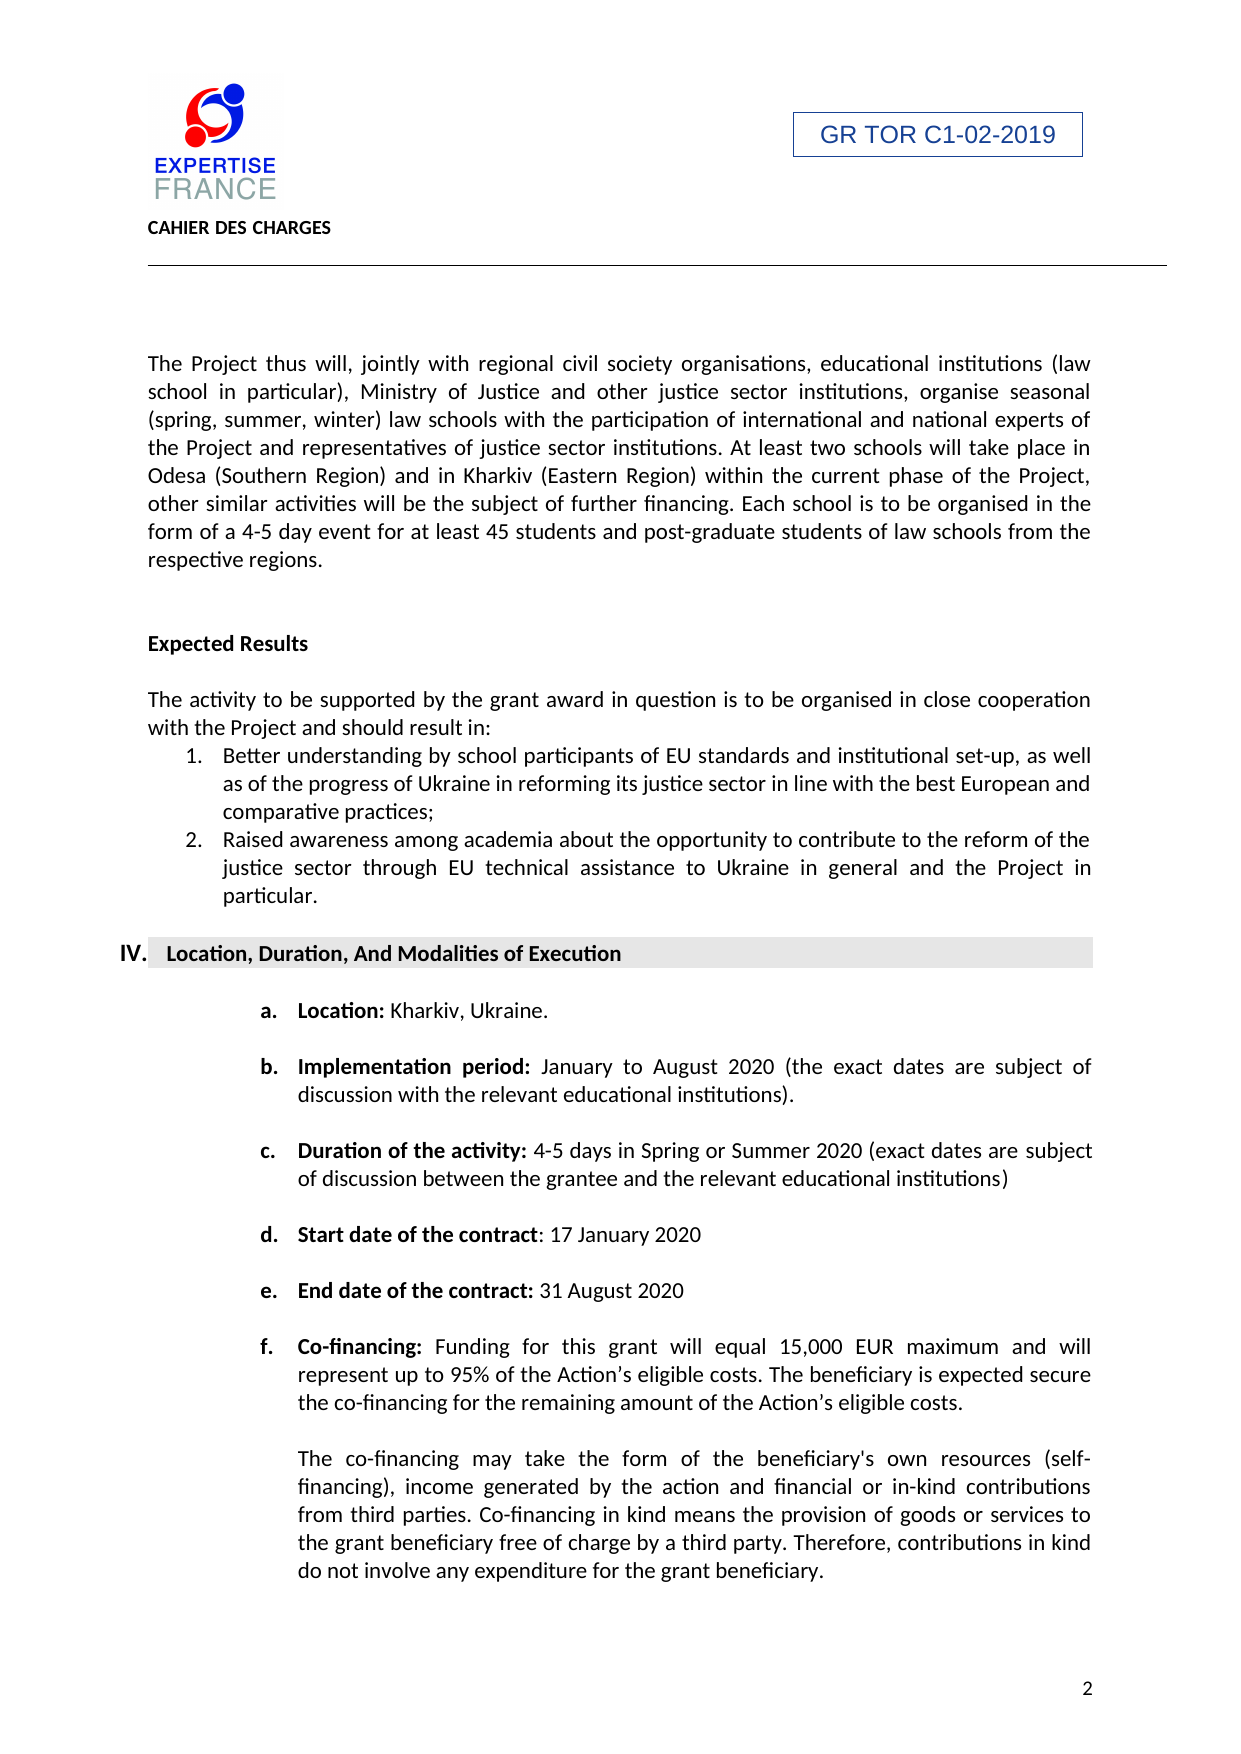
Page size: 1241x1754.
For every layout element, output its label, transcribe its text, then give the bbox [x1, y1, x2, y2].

list Location, Duration, And Modalities of Execution [148, 937, 1093, 968]
list Location: Kharkiv, Ukraine. [260, 996, 1093, 1024]
list End date of the contract: 31 August 2020 [260, 1276, 1093, 1304]
list Implementation period: January to August 2020 (the exact dates are subject of discussion with the relevant educational institutions). [260, 1052, 1093, 1108]
list Duration of the activity: 4-5 days in Spring or Summer 2020 (exact dates are subject of discussion between the grantee and the relevant educational institutions) [260, 1136, 1093, 1192]
text The co-financing may take the form of the beneficiary's own resources (self-financing), income generated by the action and financial or in-kind contributions from third parties. Co-financing in kind means the provision of goods or services to the grant beneficiary free of charge by a third party. Therefore, contributions in kind do not involve any expenditure for the grant beneficiary. [298, 1444, 1093, 1584]
list Raised awareness among academia about the opportunity to contribute to the reform of the justice sector through EU technical assistance to Ukraine in general and the Project in particular. [185, 825, 1093, 909]
list Start date of the contract: 17 January 2020 [260, 1220, 1093, 1248]
list Co-financing: Funding for this grant will equal 15,000 EUR maximum and will represent up to 95% of the Action’s eligible costs. The beneficiary is expected secure the co-financing for the remaining amount of the Action’s eligible costs. [260, 1332, 1093, 1416]
list Better understanding by school participants of EU standards and institutional set-up, as well as of the progress of Ukraine in reforming its justice sector in line with the best European and comparative practices; [185, 741, 1093, 825]
picture [147, 73, 284, 210]
text Expected Results [148, 629, 1093, 657]
text The Project thus will, jointly with regional civil society organisations, educational institutions (law school in particular), Ministry of Justice and other justice sector institutions, organise seasonal (spring, summer, winter) law schools with the participation of international and national experts of the Project and representatives of justice sector institutions. At least two schools will take place in Odesa (Southern Region) and in Kharkiv (Eastern Region) within the current phase of the Project, other similar activities will be the subject of further financing. Each school is to be organised in the form of a 4-5 day event for at least 45 students and post-graduate students of law schools from the respective regions. [148, 349, 1093, 573]
text The activity to be supported by the grant award in question is to be organised in close cooperation with the Project and should result in: [148, 685, 1093, 741]
